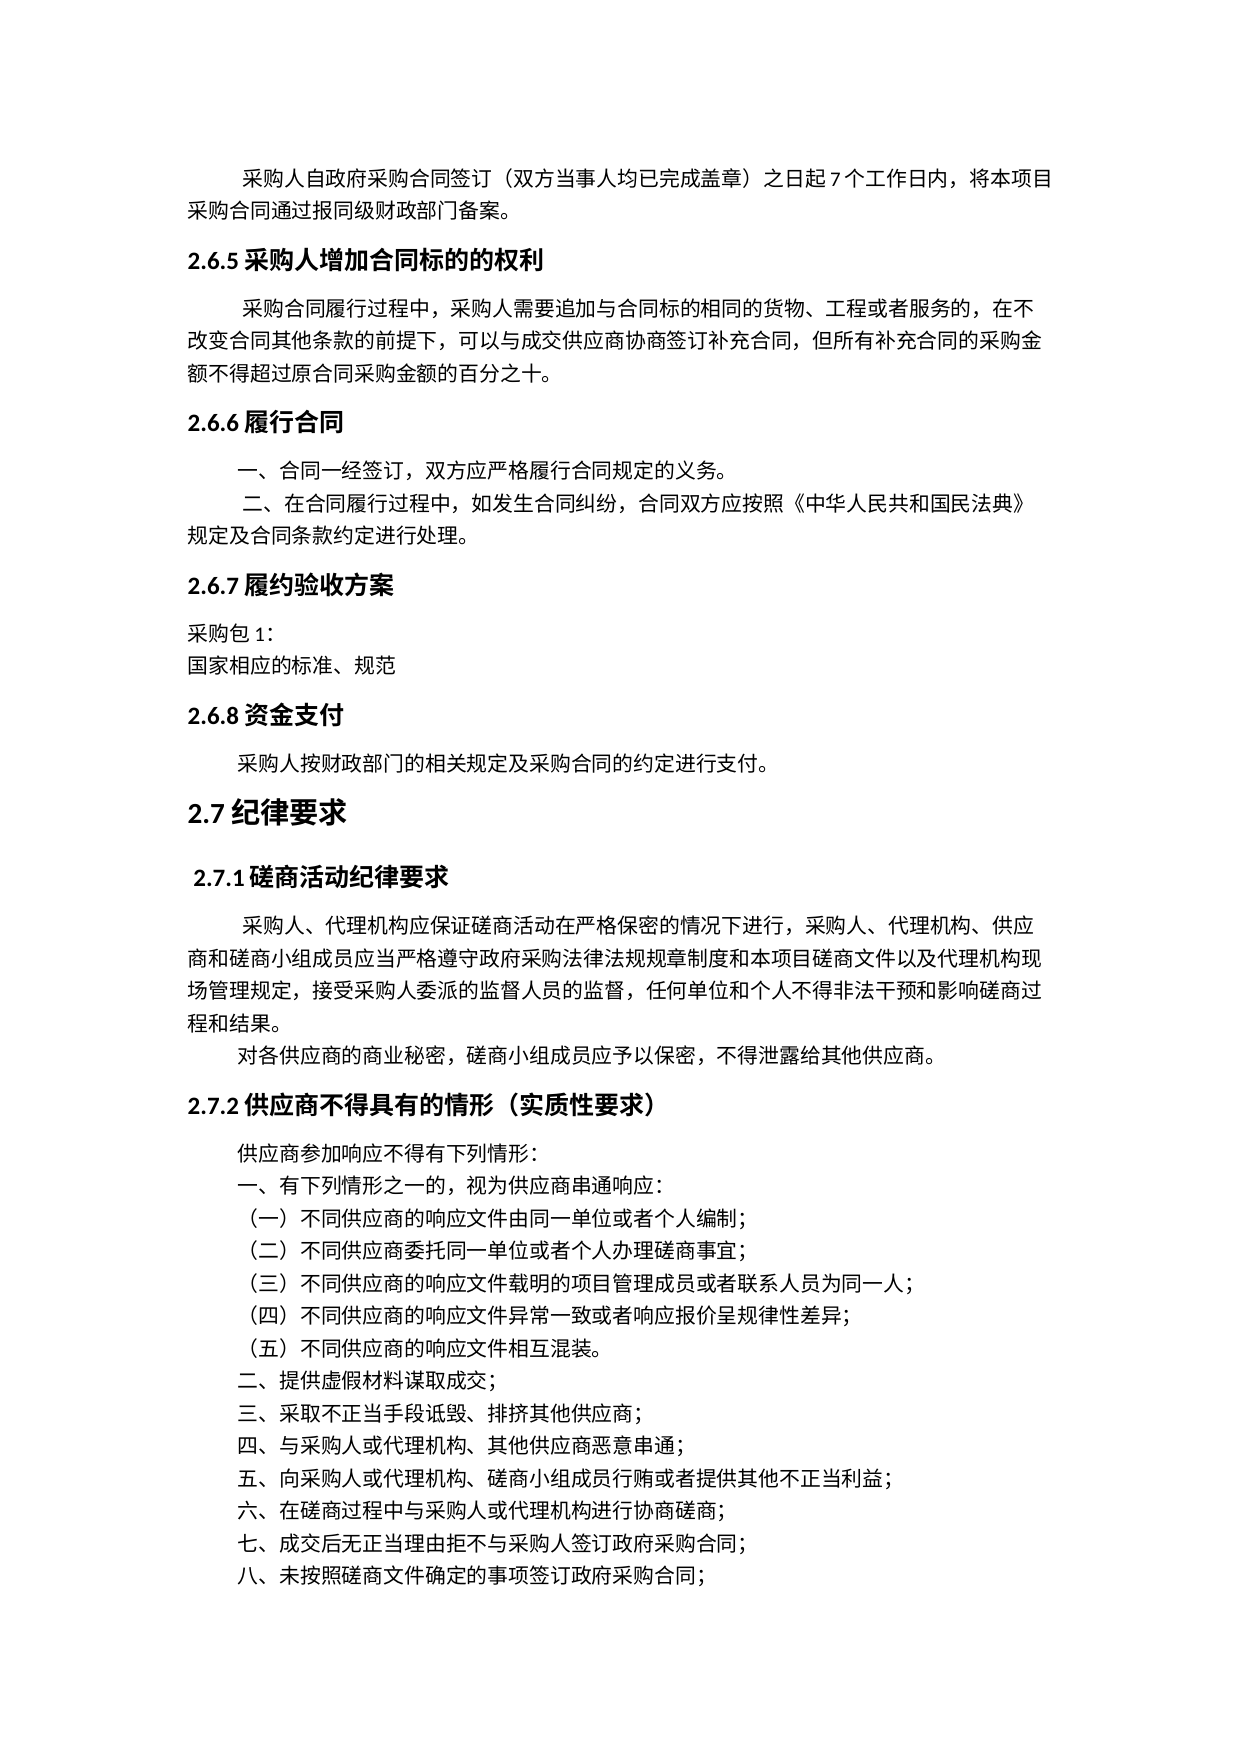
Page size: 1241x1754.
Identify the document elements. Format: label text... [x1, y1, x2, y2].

text 2.7.2供应商不得具有的情形（实质性要求） [187, 1072, 1053, 1137]
text 2.6.7履约验收方案 [187, 552, 1053, 617]
text 采购人按财政部门的相关规定及采购合同的约定进行支付。 [187, 747, 1053, 779]
text 2.6.6履行合同 [187, 389, 1053, 454]
text （三）不同供应商的响应文件载明的项目管理成员或者联系人员为同一人； [187, 1267, 1053, 1299]
text 供应商参加响应不得有下列情形： [187, 1137, 1053, 1169]
text 2.6.8资金支付 [187, 682, 1053, 747]
text 二、提供虚假材料谋取成交； [187, 1364, 1053, 1397]
text 国家相应的标准、规范 [187, 649, 1053, 682]
text （二）不同供应商委托同一单位或者个人办理磋商事宜； [187, 1234, 1053, 1267]
text 2.7纪律要求 [187, 779, 1053, 844]
text 采购人、代理机构应保证磋商活动在严格保密的情况下进行，采购人、代理机构、供应商和磋商小组成员应当严格遵守政府采购法律法规规章制度和本项目磋商文件以及代理机构现场管理规定，接受采购人委派的监督人员的监督，任何单位和个人不得非法干预和影响磋商过程和结果。 [187, 909, 1053, 1039]
text （五）不同供应商的响应文件相互混装。 [187, 1332, 1053, 1364]
text 四、与采购人或代理机构、其他供应商恶意串通； [187, 1429, 1053, 1462]
text 对各供应商的商业秘密，磋商小组成员应予以保密，不得泄露给其他供应商。 [187, 1039, 1053, 1072]
text 二、在合同履行过程中，如发生合同纠纷，合同双方应按照《中华人民共和国民法典》规定及合同条款约定进行处理。 [187, 487, 1053, 552]
text 采购包1： [187, 617, 1053, 649]
text 五、向采购人或代理机构、磋商小组成员行贿或者提供其他不正当利益； [187, 1462, 1053, 1494]
text 六、在磋商过程中与采购人或代理机构进行协商磋商； [187, 1494, 1053, 1527]
text 采购人自政府采购合同签订（双方当事人均已完成盖章）之日起7个工作日内，将本项目采购合同通过报同级财政部门备案。 [187, 162, 1053, 227]
text （一）不同供应商的响应文件由同一单位或者个人编制； [187, 1202, 1053, 1234]
text 一、有下列情形之一的，视为供应商串通响应： [187, 1169, 1053, 1202]
text 2.7.1磋商活动纪律要求 [187, 844, 1053, 909]
text 采购合同履行过程中，采购人需要追加与合同标的相同的货物、工程或者服务的，在不改变合同其他条款的前提下，可以与成交供应商协商签订补充合同，但所有补充合同的采购金额不得超过原合同采购金额的百分之十。 [187, 292, 1053, 389]
text 2.6.5采购人增加合同标的的权利 [187, 227, 1053, 292]
text 一、合同一经签订，双方应严格履行合同规定的义务。 [187, 454, 1053, 487]
text （四）不同供应商的响应文件异常一致或者响应报价呈规律性差异； [187, 1299, 1053, 1332]
text 八、未按照磋商文件确定的事项签订政府采购合同； [187, 1559, 1053, 1592]
text 三、采取不正当手段诋毁、排挤其他供应商； [187, 1397, 1053, 1429]
text 七、成交后无正当理由拒不与采购人签订政府采购合同； [187, 1527, 1053, 1559]
